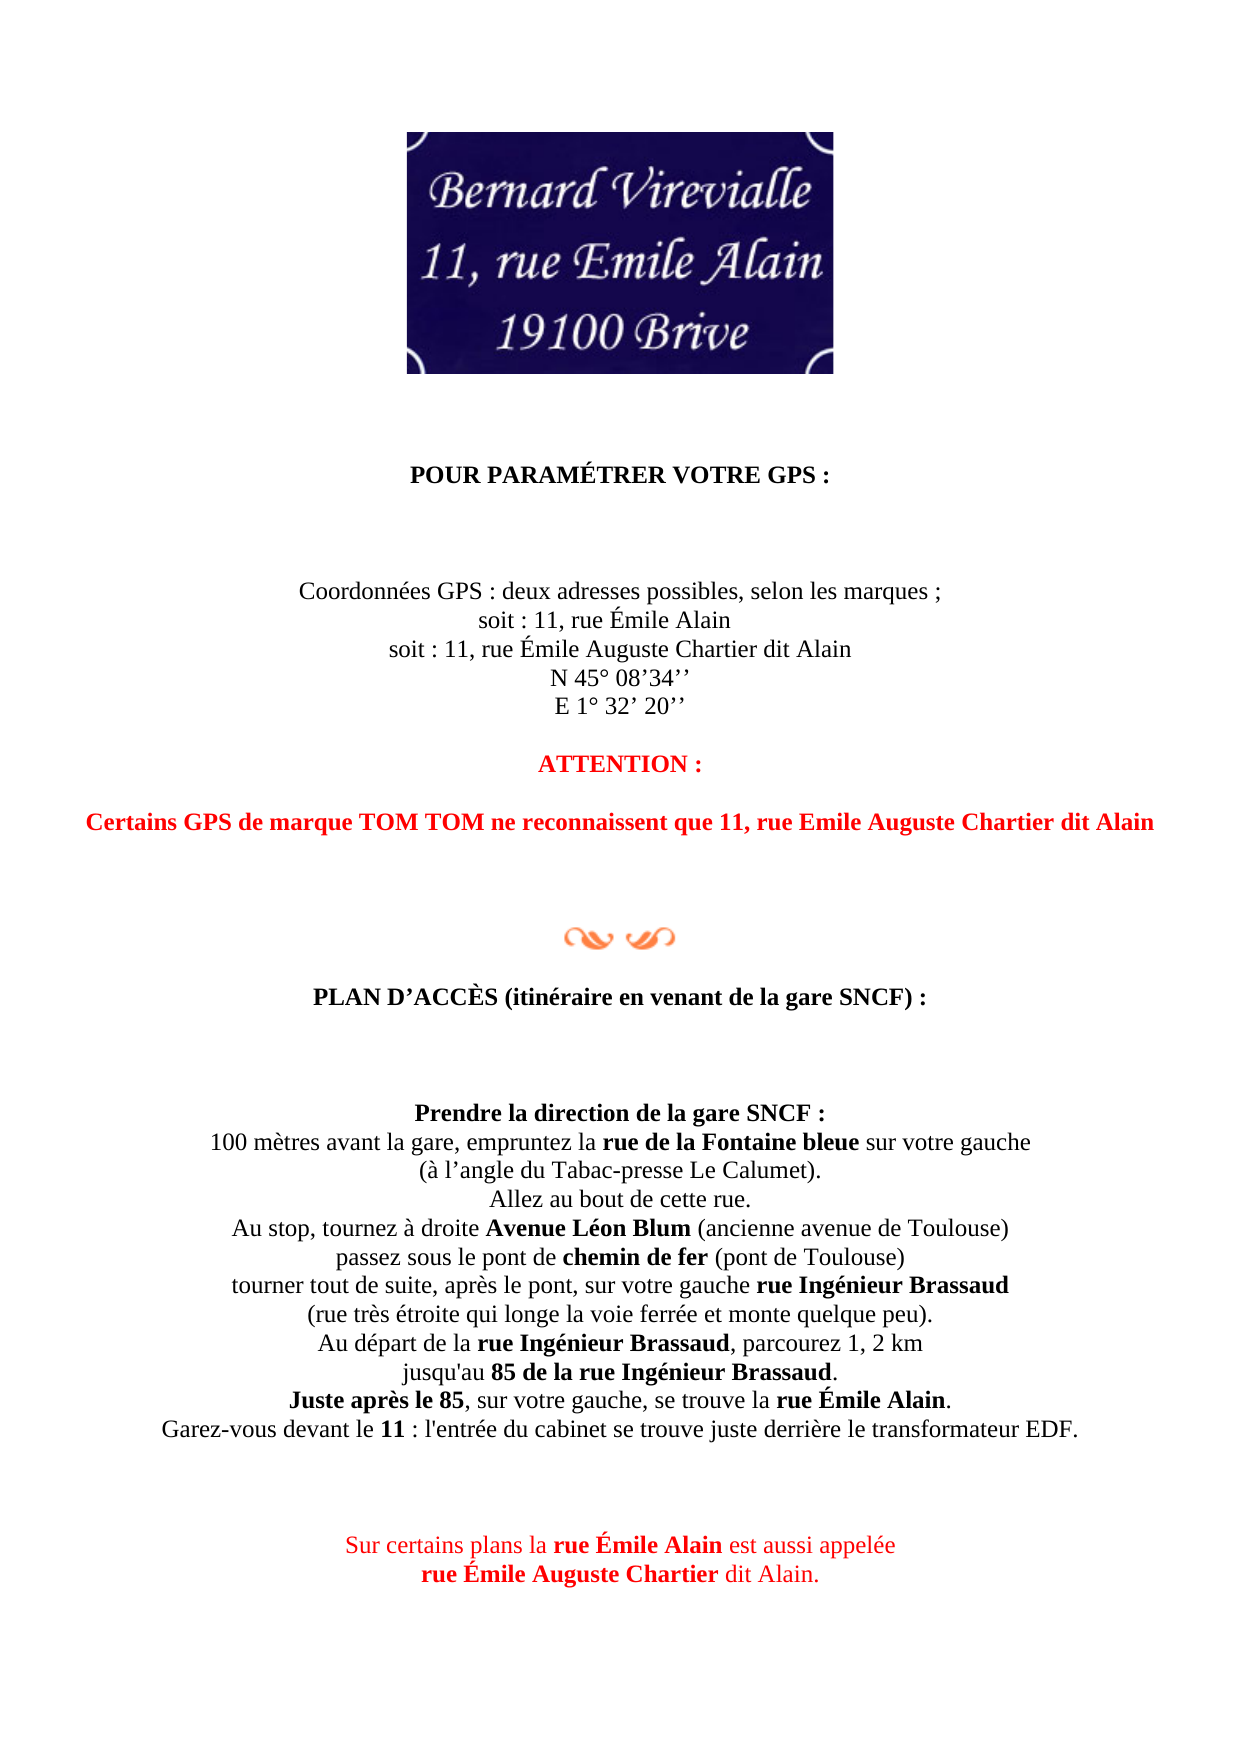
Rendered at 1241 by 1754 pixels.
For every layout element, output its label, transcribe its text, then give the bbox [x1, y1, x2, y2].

text Coordonnées GPS : deux adresses possibles, selon les marques ; soit : 11, rue Émile Alain soit : 11, rue Émile Auguste Chartier dit Alain N 45° 08’34’’ E 1° 32’ 20’’ [75, 576, 1165, 720]
picture [406, 132, 834, 374]
text POUR PARAMÉTRER VOTRE GPS : [75, 461, 1165, 489]
text PLAN D’ACCÈS (itinéraire en venant de la gare SNCF) : [75, 982, 1165, 1011]
text ATTENTION : [75, 749, 1165, 778]
text Prendre la direction de la gare SNCF : 100 mètres avant la gare, empruntez la rue de la Fontaine bleue sur votre gauche (à l’angle du Tabac-presse Le Calumet). Allez au bout de cette rue. Au stop, tournez à droite Avenue Léon Blum (ancienne avenue de Toulouse) passez sous le pont de chemin de fer (pont de Toulouse) tourner tout de suite, après le pont, sur votre gauche rue Ingénieur Brassaud (rue très étroite qui longe la voie ferrée et monte quelque peu). Au départ de la rue Ingénieur Brassaud, parcourez 1, 2 km jusqu'au 85 de la rue Ingénieur Brassaud. Juste après le 85, sur votre gauche, se trouve la rue Émile Alain. Garez-vous devant le 11 : l'entrée du cabinet se trouve juste derrière le transformateur EDF. [75, 1098, 1165, 1443]
text Certains GPS de marque TOM TOM ne reconnaissent que 11, rue Emile Auguste Chartier dit Alain [75, 807, 1165, 836]
text Sur certains plans la rue Émile Alain est aussi appelée rue Émile Auguste Chartier dit Alain. [75, 1530, 1165, 1587]
picture [560, 923, 680, 953]
